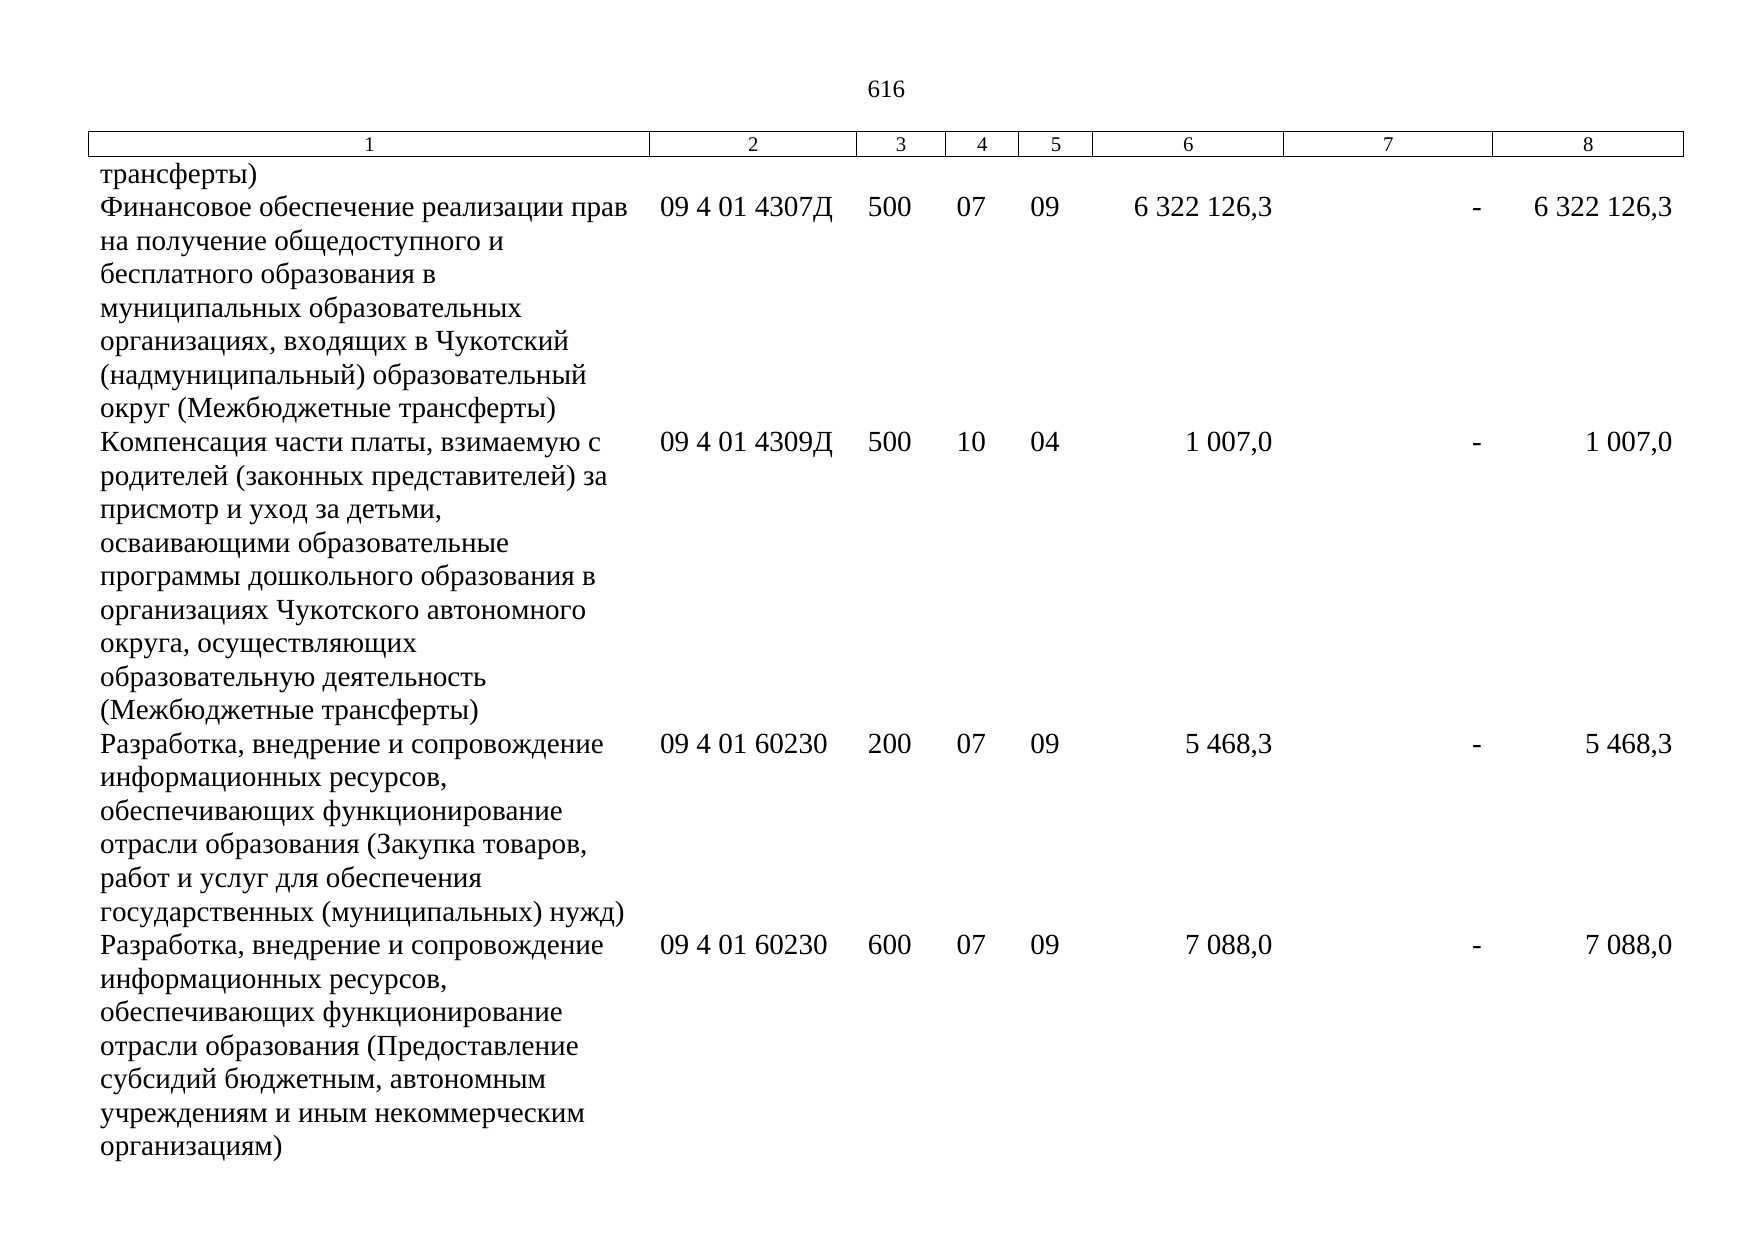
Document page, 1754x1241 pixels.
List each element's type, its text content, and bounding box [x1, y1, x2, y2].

table_header 1 [89, 132, 649, 156]
table_header 4 [946, 132, 1018, 156]
table_header 5 [1019, 132, 1092, 156]
table_header 7 [1284, 132, 1492, 156]
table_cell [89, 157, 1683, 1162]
table_header 8 [1493, 132, 1683, 156]
table_header 3 [857, 132, 945, 156]
table_header 2 [650, 132, 856, 156]
table_header 6 [1093, 132, 1283, 156]
